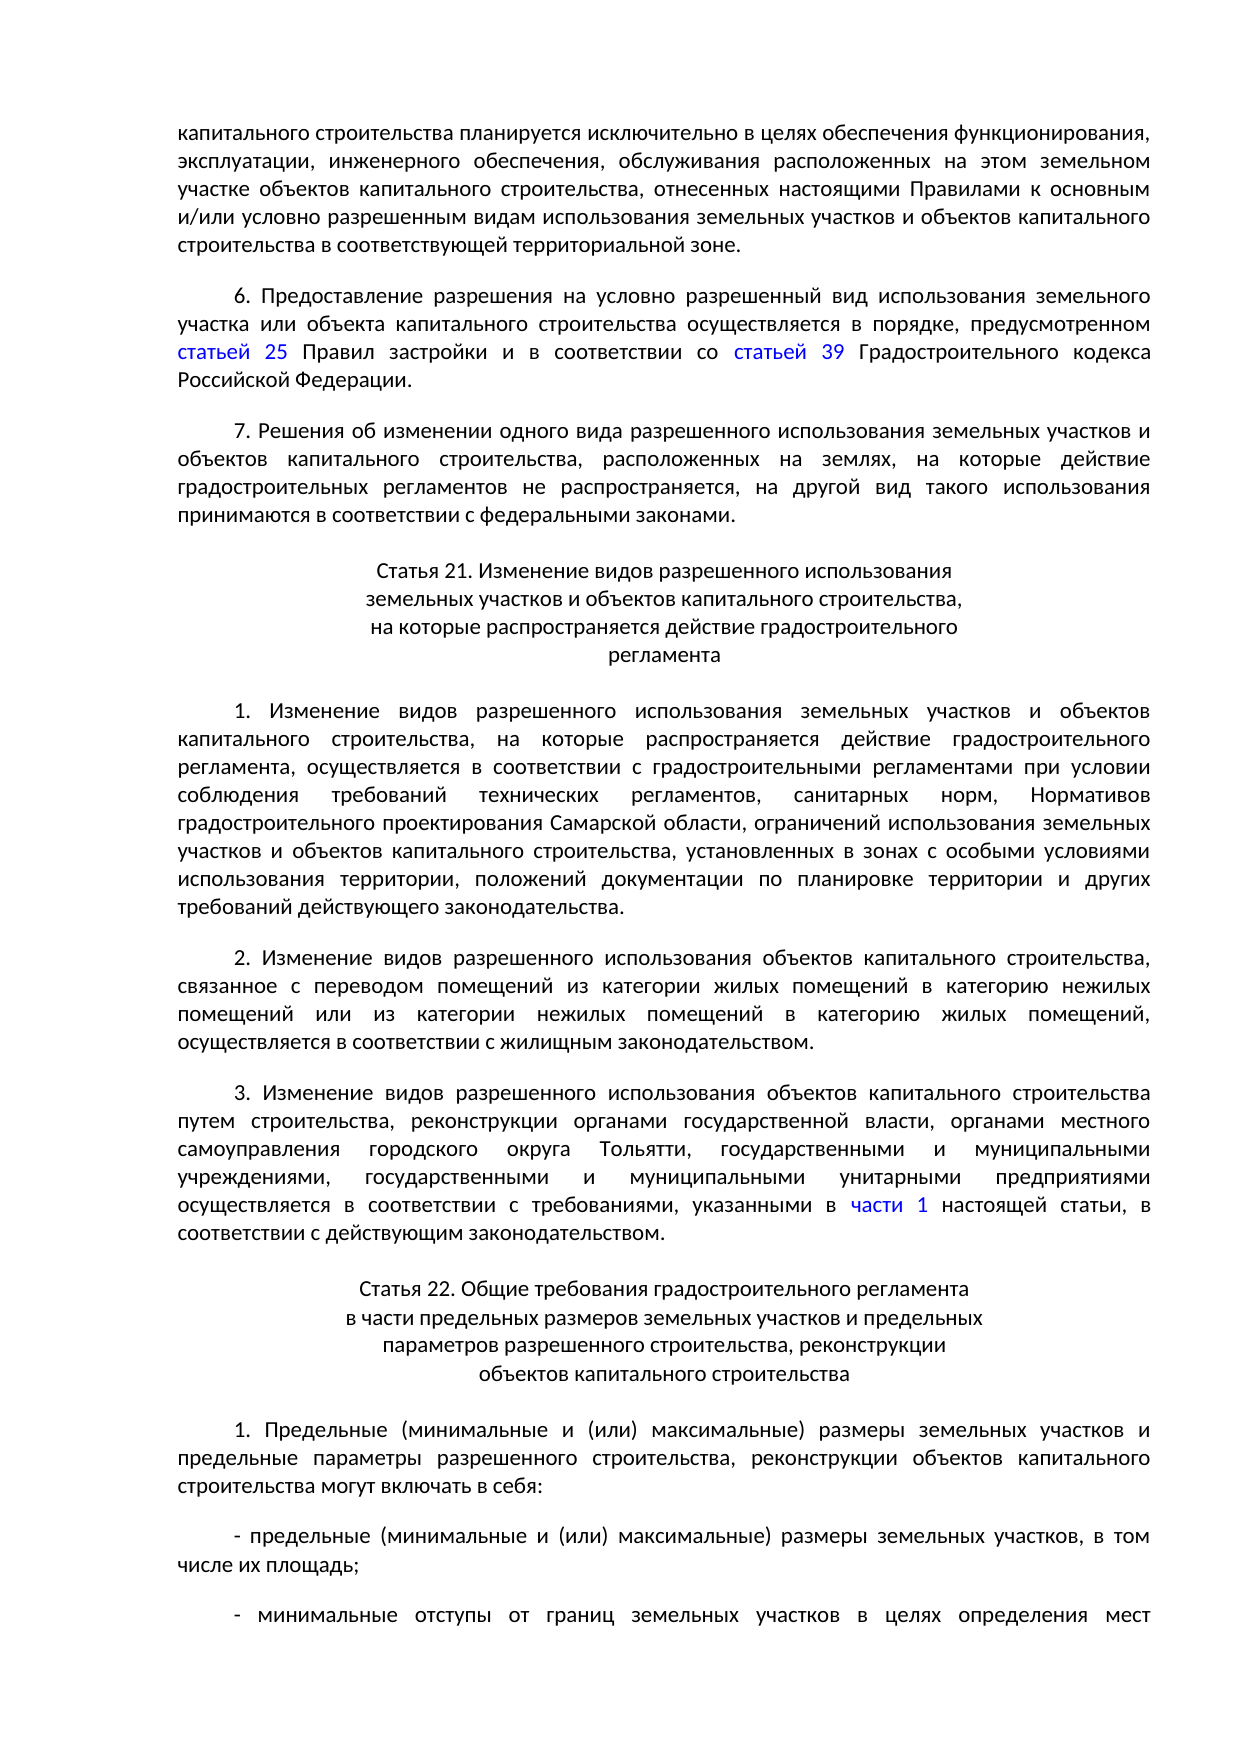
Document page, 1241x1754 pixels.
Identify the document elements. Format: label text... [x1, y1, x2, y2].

text 1. Предельные (минимальные и (или) максимальные) размеры земельных участков и предельные параметры разрешенного строительства, реконструкции объектов капитального строительства могут включать в себя: [177, 1415, 1152, 1499]
text 2. Изменение видов разрешенного использования объектов капитального строительства, связанное с переводом помещений из категории жилых помещений в категорию нежилых помещений или из категории нежилых помещений в категорию жилых помещений, осуществляется в соответствии с жилищным законодательством. [177, 943, 1152, 1056]
text - предельные (минимальные и (или) максимальные) размеры земельных участков, в том числе их площадь; [177, 1522, 1152, 1578]
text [177, 118, 1152, 258]
text 3. Изменение видов разрешенного использования объектов капитального строительства путем строительства, реконструкции органами государственной власти, органами местного самоуправления городского округа Тольятти, государственными и муниципальными учреждениями, государственными и муниципальными унитарными предприятиями осуществляется в соответствии с требованиями, указанными в части 1 настоящей статьи, в соответствии с действующим законодательством. [177, 1078, 1152, 1247]
text 6. Предоставление разрешения на условно разрешенный вид использования земельного участка или объекта капитального строительства осуществляется в порядке, предусмотренном статьей 25 Правил застройки и в соответствии со статьей 39 Градостроительного кодекса Российской Федерации. [177, 281, 1152, 393]
text на которые распространяется действие градостроительного [177, 612, 1152, 640]
text параметров разрешенного строительства, реконструкции [177, 1331, 1152, 1359]
text объектов капитального строительства [177, 1359, 1152, 1387]
text Статья 22. Общие требования градостроительного регламента [177, 1274, 1152, 1303]
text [177, 1601, 1152, 1629]
text 1. Изменение видов разрешенного использования земельных участков и объектов капитального строительства, на которые распространяется действие градостроительного регламента, осуществляется в соответствии с градостроительными регламентами при условии соблюдения требований технических регламентов, санитарных норм, Нормативов градостроительного проектирования Самарской области, ограничений использования земельных участков и объектов капитального строительства, установленных в зонах с особыми условиями использования территории, положений документации по планировке территории и других требований действующего законодательства. [177, 696, 1152, 921]
text земельных участков и объектов капитального строительства, [177, 584, 1152, 612]
text 7. Решения об изменении одного вида разрешенного использования земельных участков и объектов капитального строительства, расположенных на землях, на которые действие градостроительных регламентов не распространяется, на другой вид такого использования принимаются в соответствии с федеральными законами. [177, 416, 1152, 528]
text Статья 21. Изменение видов разрешенного использования [177, 556, 1152, 584]
text в части предельных размеров земельных участков и предельных [177, 1303, 1152, 1331]
text регламента [177, 640, 1152, 668]
